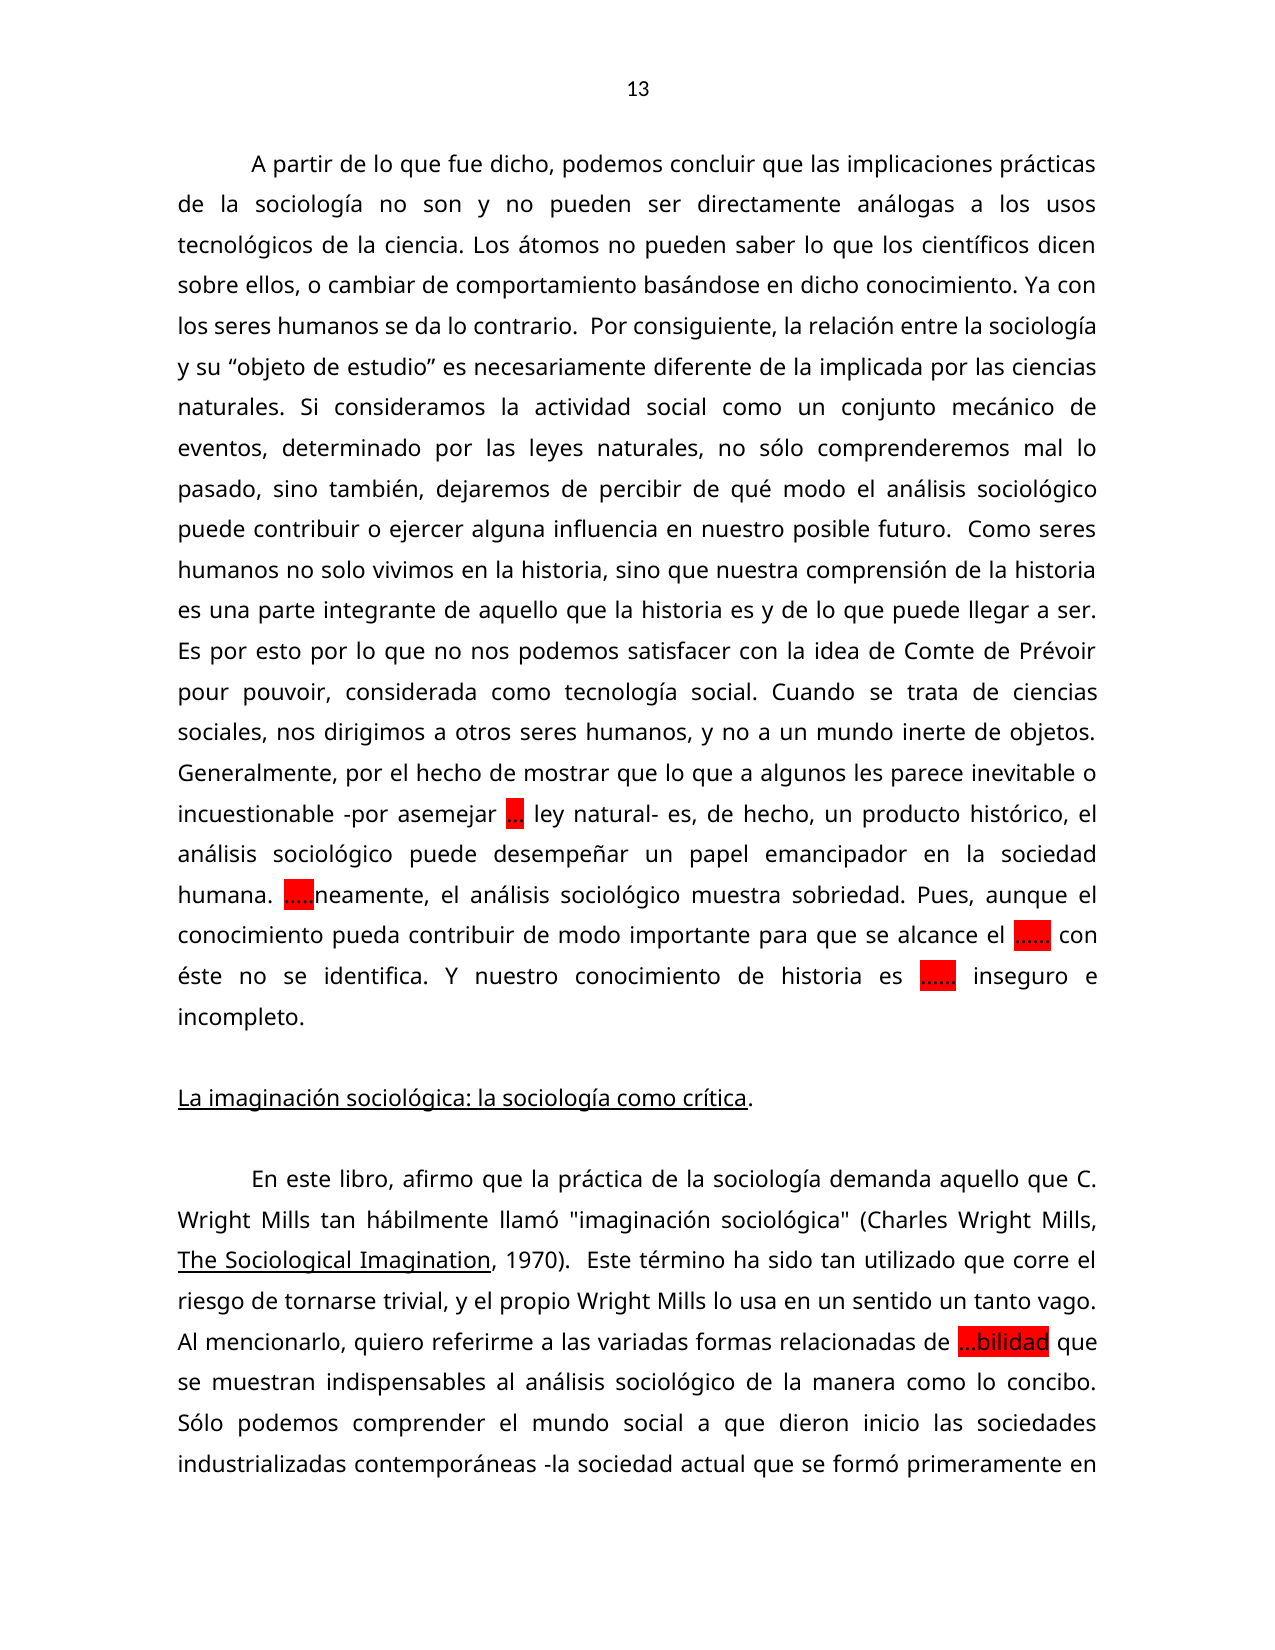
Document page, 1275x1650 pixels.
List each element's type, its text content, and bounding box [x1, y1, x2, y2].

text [177, 1163, 1098, 1479]
text La imaginación sociológica: la sociología como crítica. [177, 1082, 1098, 1113]
text A partir de lo que fue dicho, podemos concluir que las implicaciones prácticas de la sociología no son y no pueden ser directamente análogas a los usos tecnológicos de la ciencia. Los átomos no pueden saber lo que los científicos dicen sobre ellos, o cambiar de comportamiento basándose en dicho conocimiento. Ya con los seres humanos se da lo contrario. Por consiguiente, la relación entre la sociología y su “objeto de estudio” es necesariamente diferente de la implicada por las ciencias naturales. Si consideramos la actividad social como un conjunto mecánico de eventos, determinado por las leyes naturales, no sólo comprenderemos mal lo pasado, sino también, dejaremos de percibir de qué modo el análisis sociológico puede contribuir o ejercer alguna influencia en nuestro posible futuro. Como seres humanos no solo vivimos en la historia, sino que nuestra comprensión de la historia es una parte integrante de aquello que la historia es y de lo que puede llegar a ser. Es por esto por lo que no nos podemos satisfacer con la idea de Comte de Prévoir pour pouvoir, considerada como tecnología social. Cuando se trata de ciencias sociales, nos dirigimos a otros seres humanos, y no a un mundo inerte de objetos. Generalmente, por el hecho de mostrar que lo que a algunos les parece inevitable o incuestionable -por asemejar ... ley natural- es, de hecho, un producto histórico, el análisis sociológico puede desempeñar un papel emancipador en la sociedad humana. …..neamente, el análisis sociológico muestra sobriedad. Pues, aunque el conocimiento pueda contribuir de modo importante para que se alcance el …… con éste no se identifica. Y nuestro conocimiento de historia es …… inseguro e incompleto. [177, 148, 1098, 1032]
